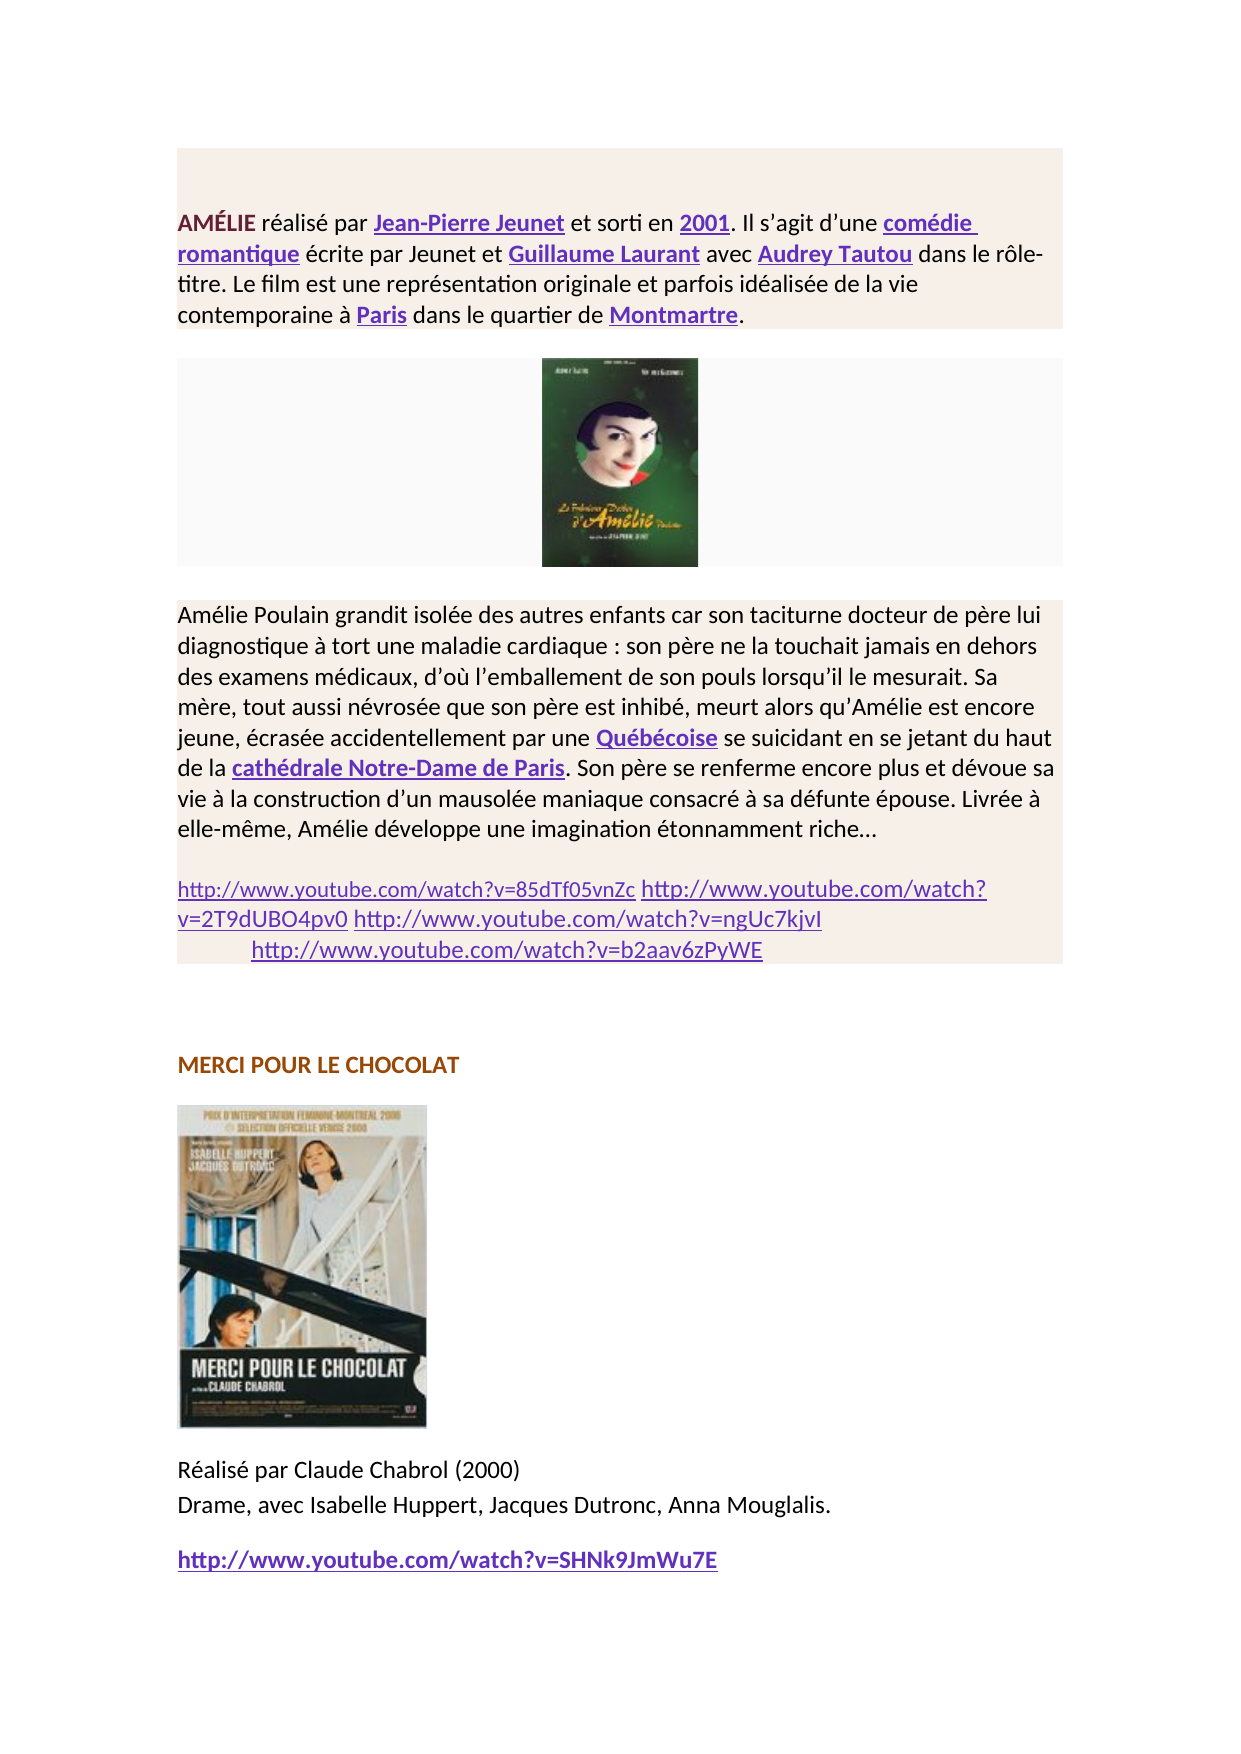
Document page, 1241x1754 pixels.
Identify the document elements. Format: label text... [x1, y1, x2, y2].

text AMÉLIE réalisé par Jean-Pierre Jeunet et sorti en 2001. Il s’agit d’une comédie romantique écrite par Jeunet et Guillaume Laurant avec Audrey Tautou dans le rôle-titre. Le film est une représentation originale et parfois idéalisée de la vie contemporaine à Paris dans le quartier de Montmartre. [177, 207, 1063, 329]
text http://www.youtube.com/watch?v=SHNk9JmWu7E [177, 1545, 1063, 1575]
text Réalisé par Claude Chabrol (2000) Drame, avec Isabelle Huppert, Jacques Dutronc, Anna Mouglalis. [177, 1454, 1063, 1519]
picture [542, 358, 699, 567]
picture [177, 1105, 428, 1429]
text http://www.youtube.com/watch?v=85dTf05vnZc http://www.youtube.com/watch?v=2T9dUBO4pv0 http://www.youtube.com/watch?v=ngUc7kjvI http://www.youtube.com/watch?v=b2aav6zPyWE [177, 873, 1063, 964]
text Amélie Poulain grandit isolée des autres enfants car son taciturne docteur de père lui diagnostique à tort une maladie cardiaque : son père ne la touchait jamais en dehors des examens médicaux, d’où l’emballement de son pouls lorsqu’il le mesurait. Sa mère, tout aussi névrosée que son père est inhibé, meurt alors qu’Amélie est encore jeune, écrasée accidentellement par une Québécoise se suicidant en se jetant du haut de la cathédrale Notre-Dame de Paris. Son père se renferme encore plus et dévoue sa vie à la construction d’un mausolée maniaque consacré à sa défunte épouse. Livrée à elle-même, Amélie développe une imagination étonnamment riche… [177, 600, 1063, 844]
text MERCI POUR LE CHOCOLAT [177, 1049, 1063, 1080]
